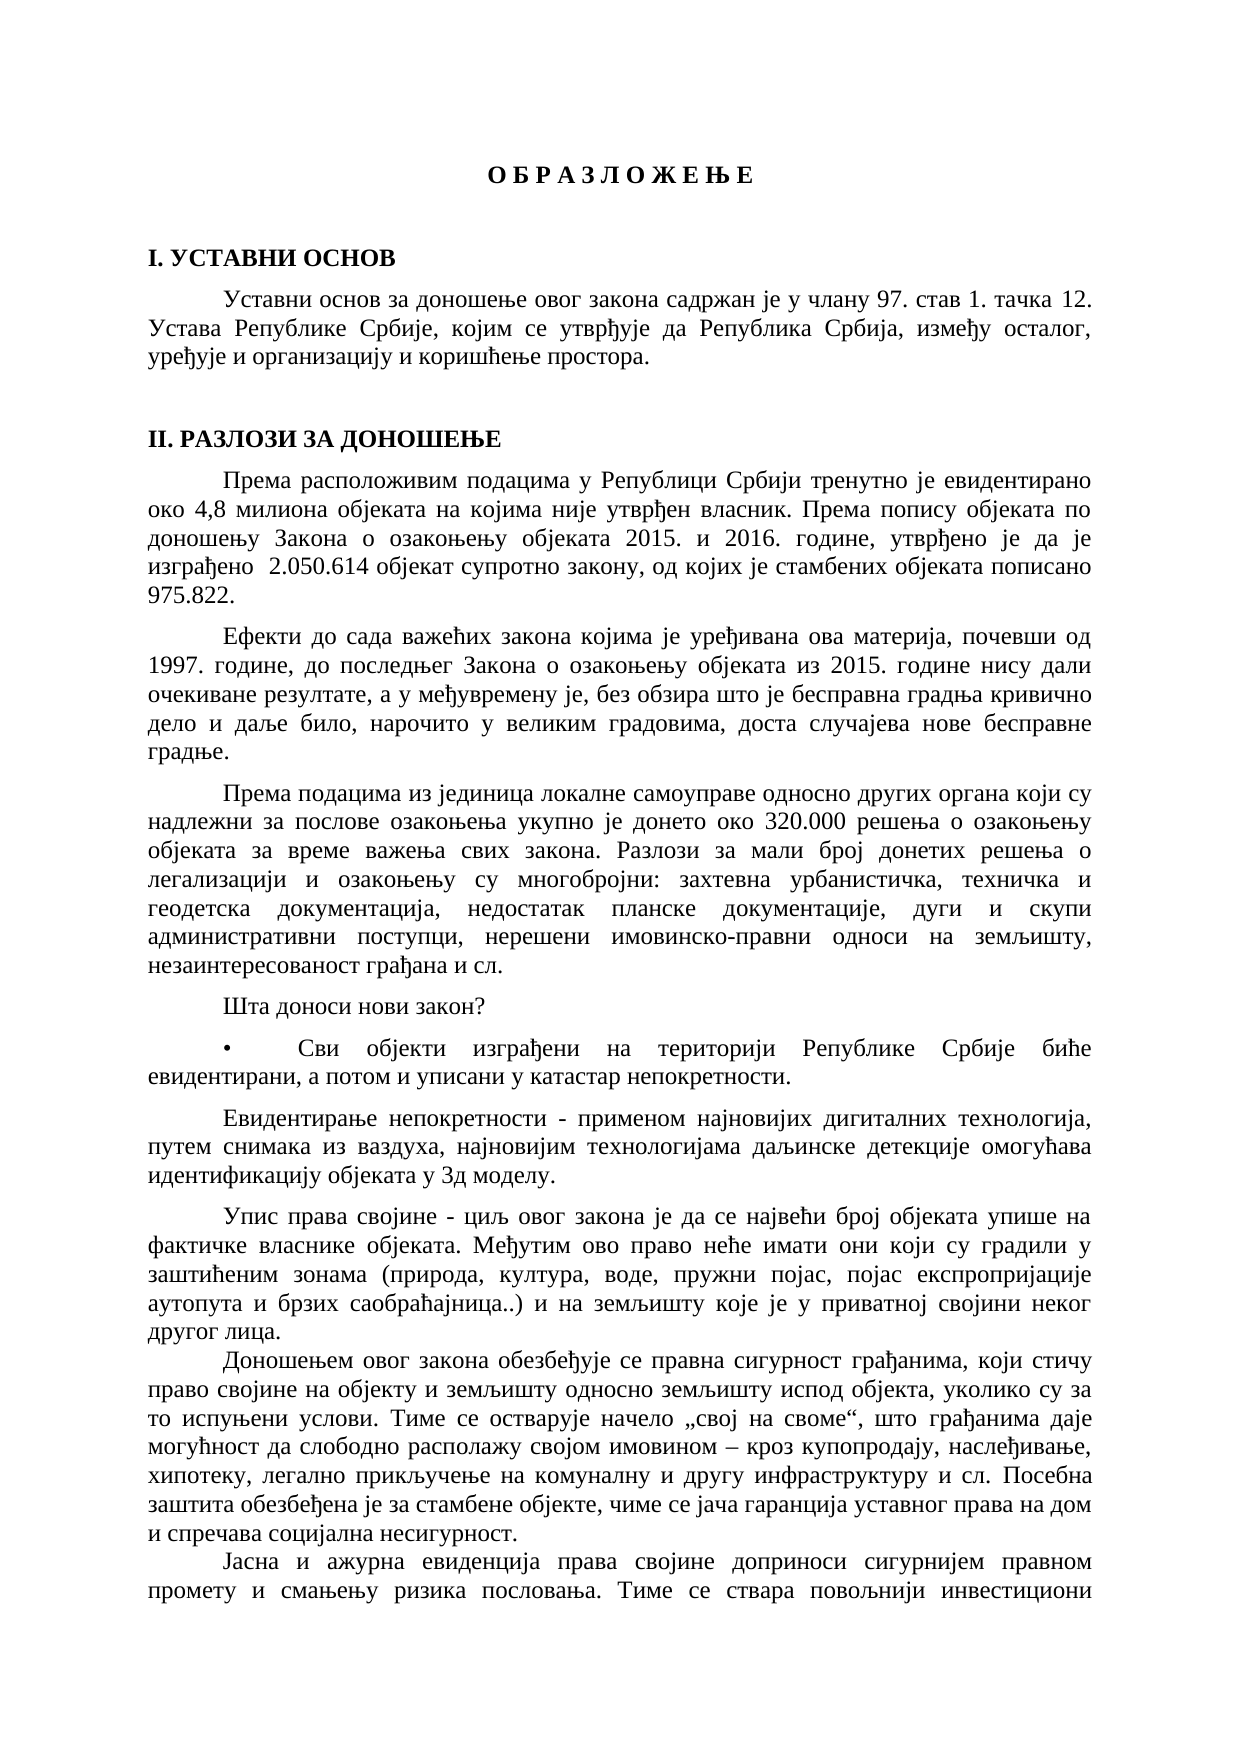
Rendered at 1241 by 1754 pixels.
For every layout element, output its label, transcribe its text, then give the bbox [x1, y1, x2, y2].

text О Б Р А З Л О Ж Е Њ Е [148, 160, 1093, 189]
text II. РАЗЛОЗИ ЗА ДОНОШЕЊЕ [148, 424, 1093, 453]
text Шта доноси нови закон? [148, 991, 1093, 1020]
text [148, 1546, 1093, 1604]
text I. УСТАВНИ ОСНОВ [148, 243, 1093, 271]
text Уставни основ за доношење овог закона садржан је у члану 97. став 1. тачка 12. Устава Републике Србије, којим се утврђује да Република Србија, између осталог, уређује и организацију и коришћење простора. [148, 284, 1093, 370]
text Према подацима из јединица локалне самоуправе односно других органа који су надлежни за послове озакоњења укупно је донето око 320.000 решења о озакоњењу објеката за време важења свих закона. Разлози за мали број донетих решења о легализацији и озакоњењу су многобројни: захтевна урбанистичка, техничка и геодетска документација, недостатак планске документације, дуги и скупи административни поступци, нерешени имовинско-правни односи на земљишту, незаинтересованост грађана и сл. [148, 778, 1093, 979]
text Доношењем овог закона обезбеђује се правна сигурност грађанима, који стичу право својине на објекту и земљишту односно земљишту испод објекта, уколико су за то испуњени услови. Тиме се остварује начело „свој на своме“, што грађанима даје могућност да слободно располажу својом имовином – кроз купопродају, наслеђивање, хипотеку, легално прикључење на комуналну и другу инфраструктуру и сл. Посебна заштита обезбеђена је за стамбене објекте, чиме се јача гаранција уставног права на дом и спречава социјална несигурност. [148, 1345, 1093, 1546]
text Упис права својине - циљ овог закона је да се највећи број објеката упише на фактичке власнике објеката. Међутим ово право неће имати они који су градили у заштићеним зонама (природа, култура, воде, пружни појас, појас експропријације аутопута и брзих саобраћајница..) и на земљишту које је у приватној својини неког другог лица. [148, 1201, 1093, 1345]
text Према расположивим подацима у Републици Србији тренутно је евидентирано око 4,8 милиона објеката на којима није утврђен власник. Према попису објеката по доношењу Закона о озакоњењу објеката 2015. и 2016. године, утврђено је да је изграђено 2.050.614 објекат супротно закону, од којих је стамбених објеката пописано 975.822. [148, 465, 1093, 609]
text Евидентирање непокретности - применом најновијих дигиталних технологија, путем снимака из ваздуха, најновијим технологијама даљинске детекције омогућава идентификацију објеката у 3д моделу. [148, 1103, 1093, 1189]
text • Сви објекти изграђени на територији Републике Србије биће евидентирани, а потом и уписани у катастар непокретности. [148, 1033, 1093, 1090]
text Ефекти до сада важећих закона којима је уређивана ова материја, почевши од 1997. године, до последњег Закона о озакоњењу објеката из 2015. године нису дали очекиване резултате, а у међувремену је, без обзира што је бесправна градња кривично дело и даље било, нарочито у великим градовима, доста случајева нове бесправне градње. [148, 621, 1093, 765]
